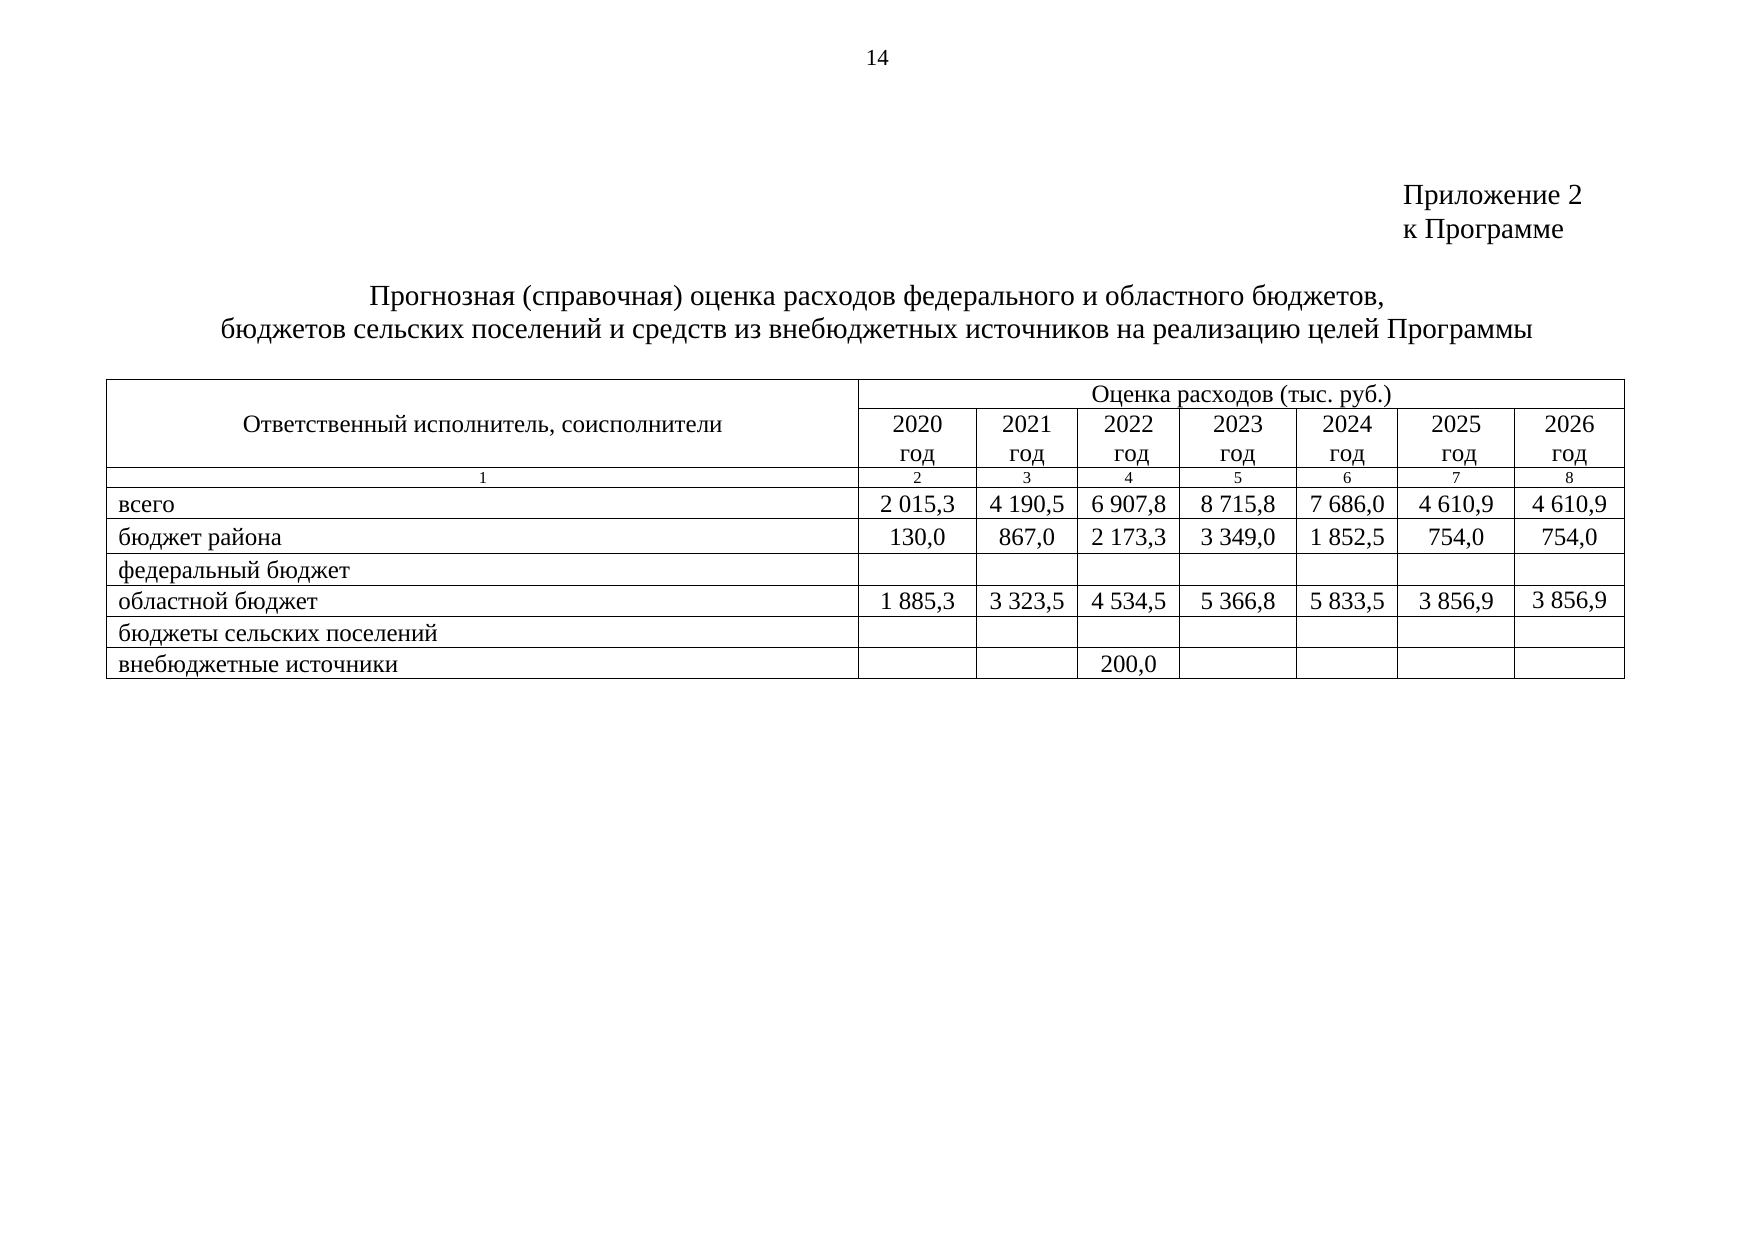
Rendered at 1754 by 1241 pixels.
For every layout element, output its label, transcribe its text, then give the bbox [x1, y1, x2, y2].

table_cell [1078, 617, 1179, 647]
table_cell [859, 554, 976, 584]
table_cell 1 [107, 468, 858, 487]
table_cell 754,0 [1398, 519, 1514, 553]
table_cell 5 [1180, 468, 1296, 487]
table_cell 4 190,5 [977, 488, 1077, 518]
table_cell бюджеты сельских поселений [107, 617, 858, 647]
table_cell 3 856,9 [1398, 586, 1514, 616]
table_cell 4 534,5 [1078, 586, 1179, 616]
table_cell 2023 год [1180, 409, 1296, 467]
table_cell 7 [1398, 468, 1514, 487]
table_cell [977, 617, 1077, 647]
table_cell 7 686,0 [1297, 488, 1397, 518]
table_cell 8 [1515, 468, 1624, 487]
table_cell 8 715,8 [1180, 488, 1296, 518]
table_cell [1398, 648, 1514, 678]
table_cell 2026 год [1515, 409, 1624, 467]
table_cell 867,0 [977, 519, 1077, 553]
table_cell 2 015,3 [859, 488, 976, 518]
table_header Ответственный исполнитель, соисполнители [107, 380, 858, 467]
table_cell 4 610,9 [1515, 488, 1624, 518]
table_cell 200,0 [1078, 648, 1179, 678]
table_cell 2024 год [1297, 409, 1397, 467]
table_cell 2022 год [1078, 409, 1179, 467]
text Прогнозная (справочная) оценка расходов федерального и областного бюджетов, [118, 278, 1636, 311]
table_header Оценка расходов (тыс. руб.) [859, 380, 1624, 408]
table_cell бюджет района [107, 519, 858, 553]
table_cell федеральный бюджет [107, 554, 858, 584]
table_cell [1078, 554, 1179, 584]
table_cell 2 173,3 [1078, 519, 1179, 553]
table_cell [1515, 648, 1624, 678]
table_cell [1297, 648, 1397, 678]
table_cell 4 610,9 [1398, 488, 1514, 518]
text Приложение 2 к Программе [1403, 177, 1636, 244]
table_cell 754,0 [1515, 519, 1624, 553]
table_cell 3 323,5 [977, 586, 1077, 616]
table_cell [977, 648, 1077, 678]
table_cell [1515, 554, 1624, 584]
table_cell 3 349,0 [1180, 519, 1296, 553]
table_cell [1297, 554, 1397, 584]
table_cell 3 [977, 468, 1077, 487]
table_cell 2020 год [859, 409, 976, 467]
table_cell областной бюджет [107, 586, 858, 616]
table_cell 2021 год [977, 409, 1077, 467]
table_cell 6 907,8 [1078, 488, 1179, 518]
table_cell 5 833,5 [1297, 586, 1397, 616]
table_cell 2025 год [1398, 409, 1514, 467]
table_cell [1180, 617, 1296, 647]
table_cell 1 852,5 [1297, 519, 1397, 553]
table_cell [1398, 554, 1514, 584]
table_cell [977, 554, 1077, 584]
text бюджетов сельских поселений и средств из внебюджетных источников на реализацию целей Программы [118, 311, 1636, 345]
table_cell [859, 617, 976, 647]
table_cell [1180, 648, 1296, 678]
table_cell [1180, 554, 1296, 584]
table_cell [859, 648, 976, 678]
table_cell 5 366,8 [1180, 586, 1296, 616]
table_cell всего [107, 488, 858, 518]
table_cell 4 [1078, 468, 1179, 487]
table_cell [1297, 617, 1397, 647]
table_cell 2 [859, 468, 976, 487]
table_cell [1515, 617, 1624, 647]
table_cell 6 [1297, 468, 1397, 487]
table_cell 1 885,3 [859, 586, 976, 616]
table_cell 130,0 [859, 519, 976, 553]
table_cell внебюджетные источники [107, 648, 858, 678]
table_cell [1398, 617, 1514, 647]
table_cell 3 856,9 [1515, 586, 1624, 616]
